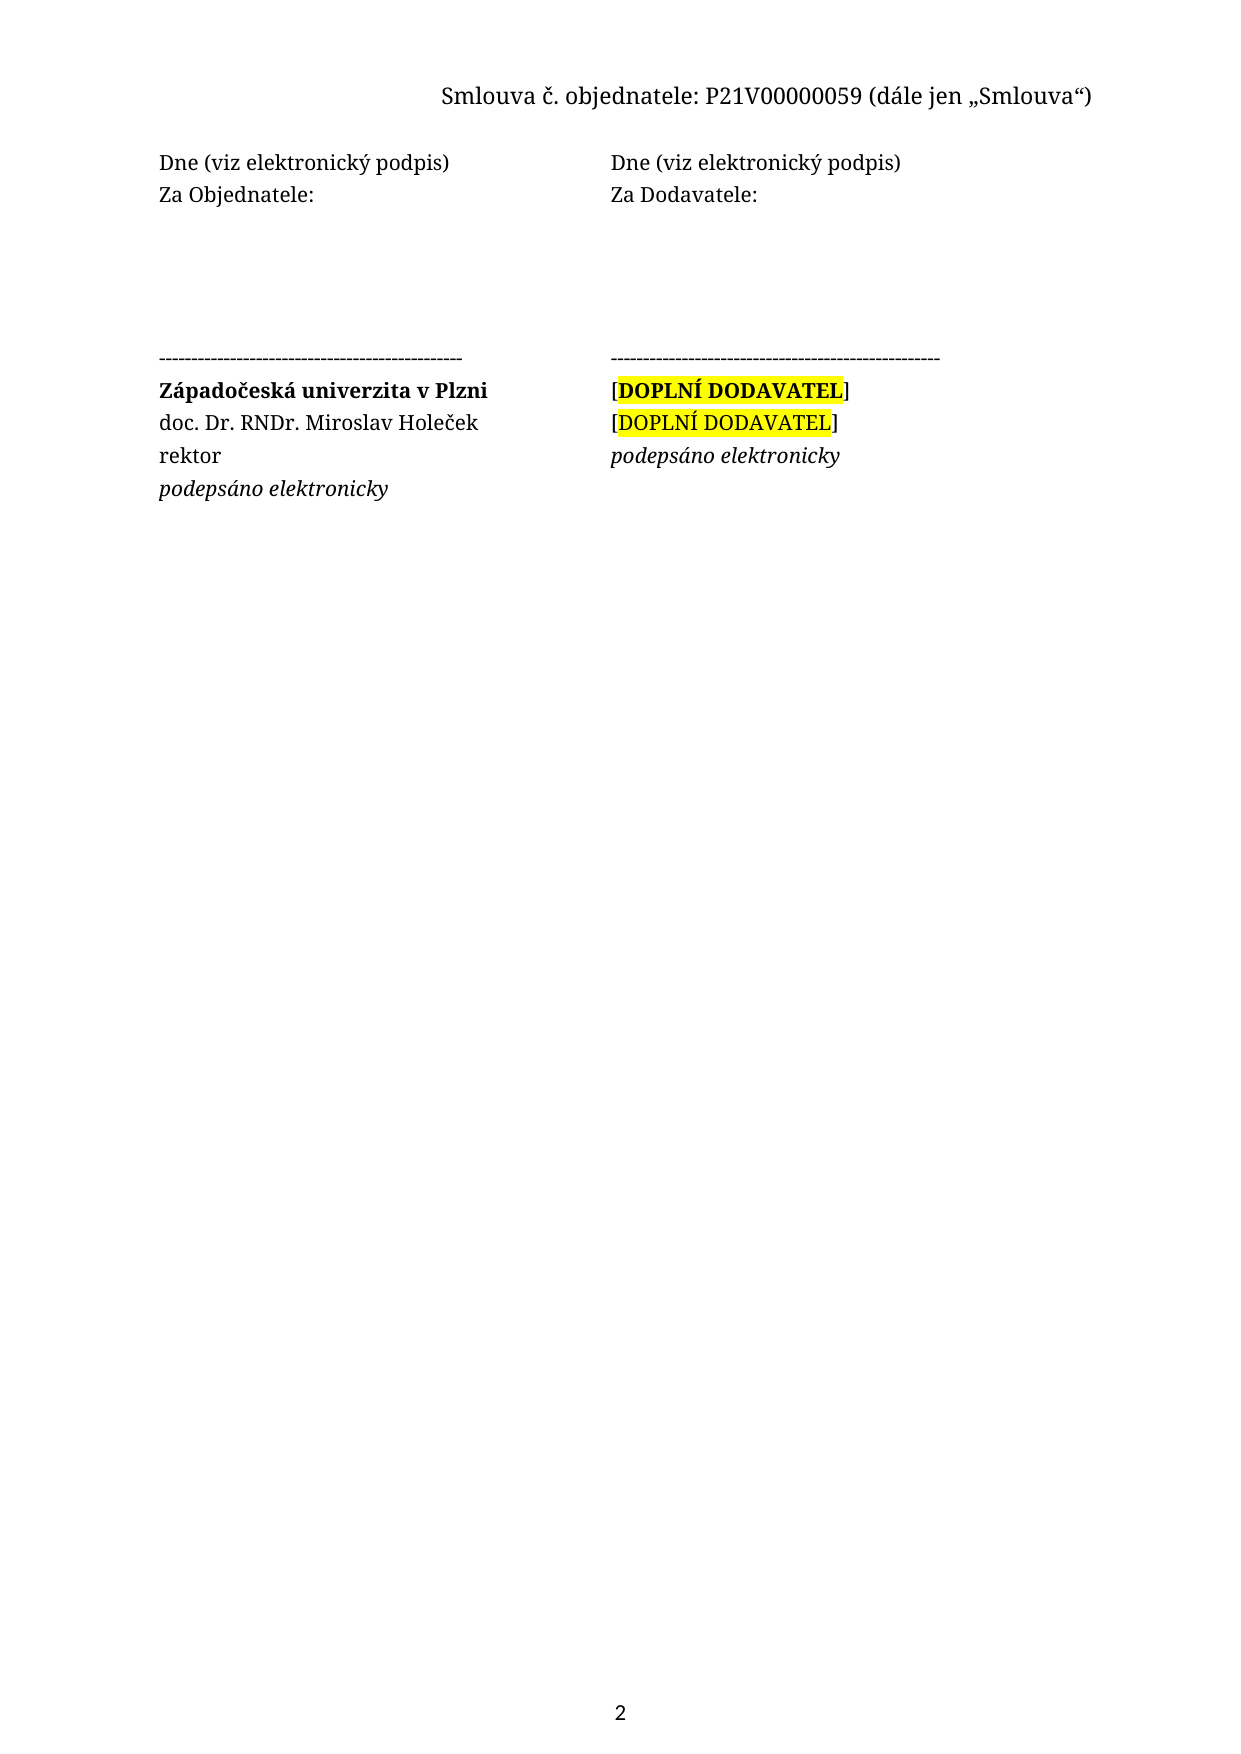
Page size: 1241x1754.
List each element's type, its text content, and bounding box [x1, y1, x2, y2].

table_header Dne (viz elektronický podpis) Za Dodavatele: --------------------------------------------------- [DOPLNÍ DODAVATEL] [DOPLNÍ DODAVATEL] podepsáno elektronicky [599, 148, 1051, 506]
table_header Dne (viz elektronický podpis) Za Objednatele: ----------------------------------------------- Západočeská univerzita v Plzni doc. Dr. RNDr. Miroslav Holeček rektor podepsáno elektronicky [148, 148, 599, 506]
